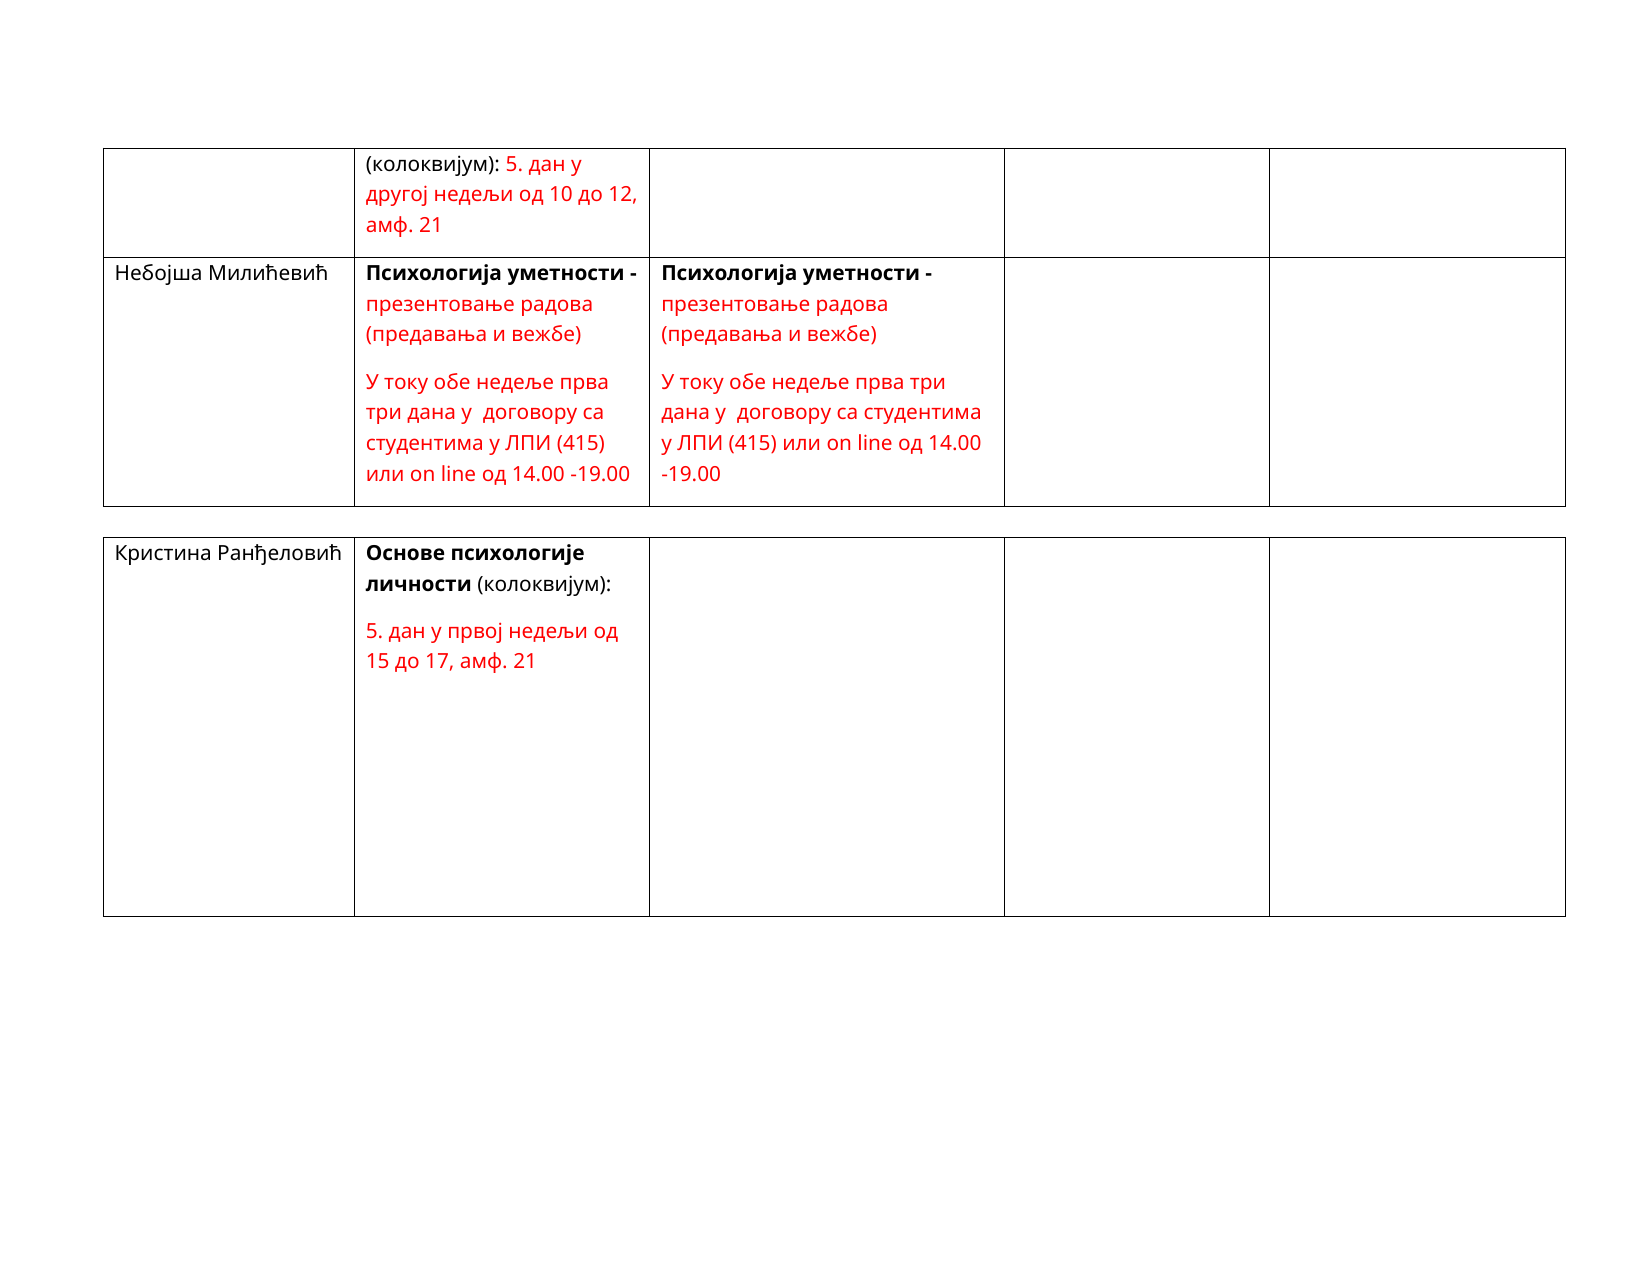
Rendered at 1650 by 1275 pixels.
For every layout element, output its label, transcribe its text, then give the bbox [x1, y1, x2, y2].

table_header Основе психологије личности (колоквијум): 5. дан у првој недељи од 15 до 17, амф. 21 [355, 538, 649, 916]
table_header [1005, 538, 1269, 916]
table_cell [104, 149, 354, 257]
table_cell [1270, 258, 1565, 506]
table_cell [650, 149, 1004, 257]
table_cell [1005, 149, 1269, 257]
table_header [650, 538, 1004, 916]
table_cell Небојша Милићевић [104, 258, 354, 506]
table_header [1270, 538, 1565, 916]
table_cell Психологија уметности - презентовање радова (предавања и вежбе) У току обе недеље прва три дана у договору са студентима у ЛПИ (415) или on line од 14.00 -19.00 [355, 258, 649, 506]
table_cell [1005, 258, 1269, 506]
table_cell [355, 149, 649, 257]
table_cell Психологија уметности - презентовање радова (предавања и вежбе) У току обе недеље прва три дана у договору са студентима у ЛПИ (415) или on line од 14.00 -19.00 [650, 258, 1004, 506]
table_cell [1270, 149, 1565, 257]
table_header Кристина Ранђеловић [104, 538, 354, 916]
